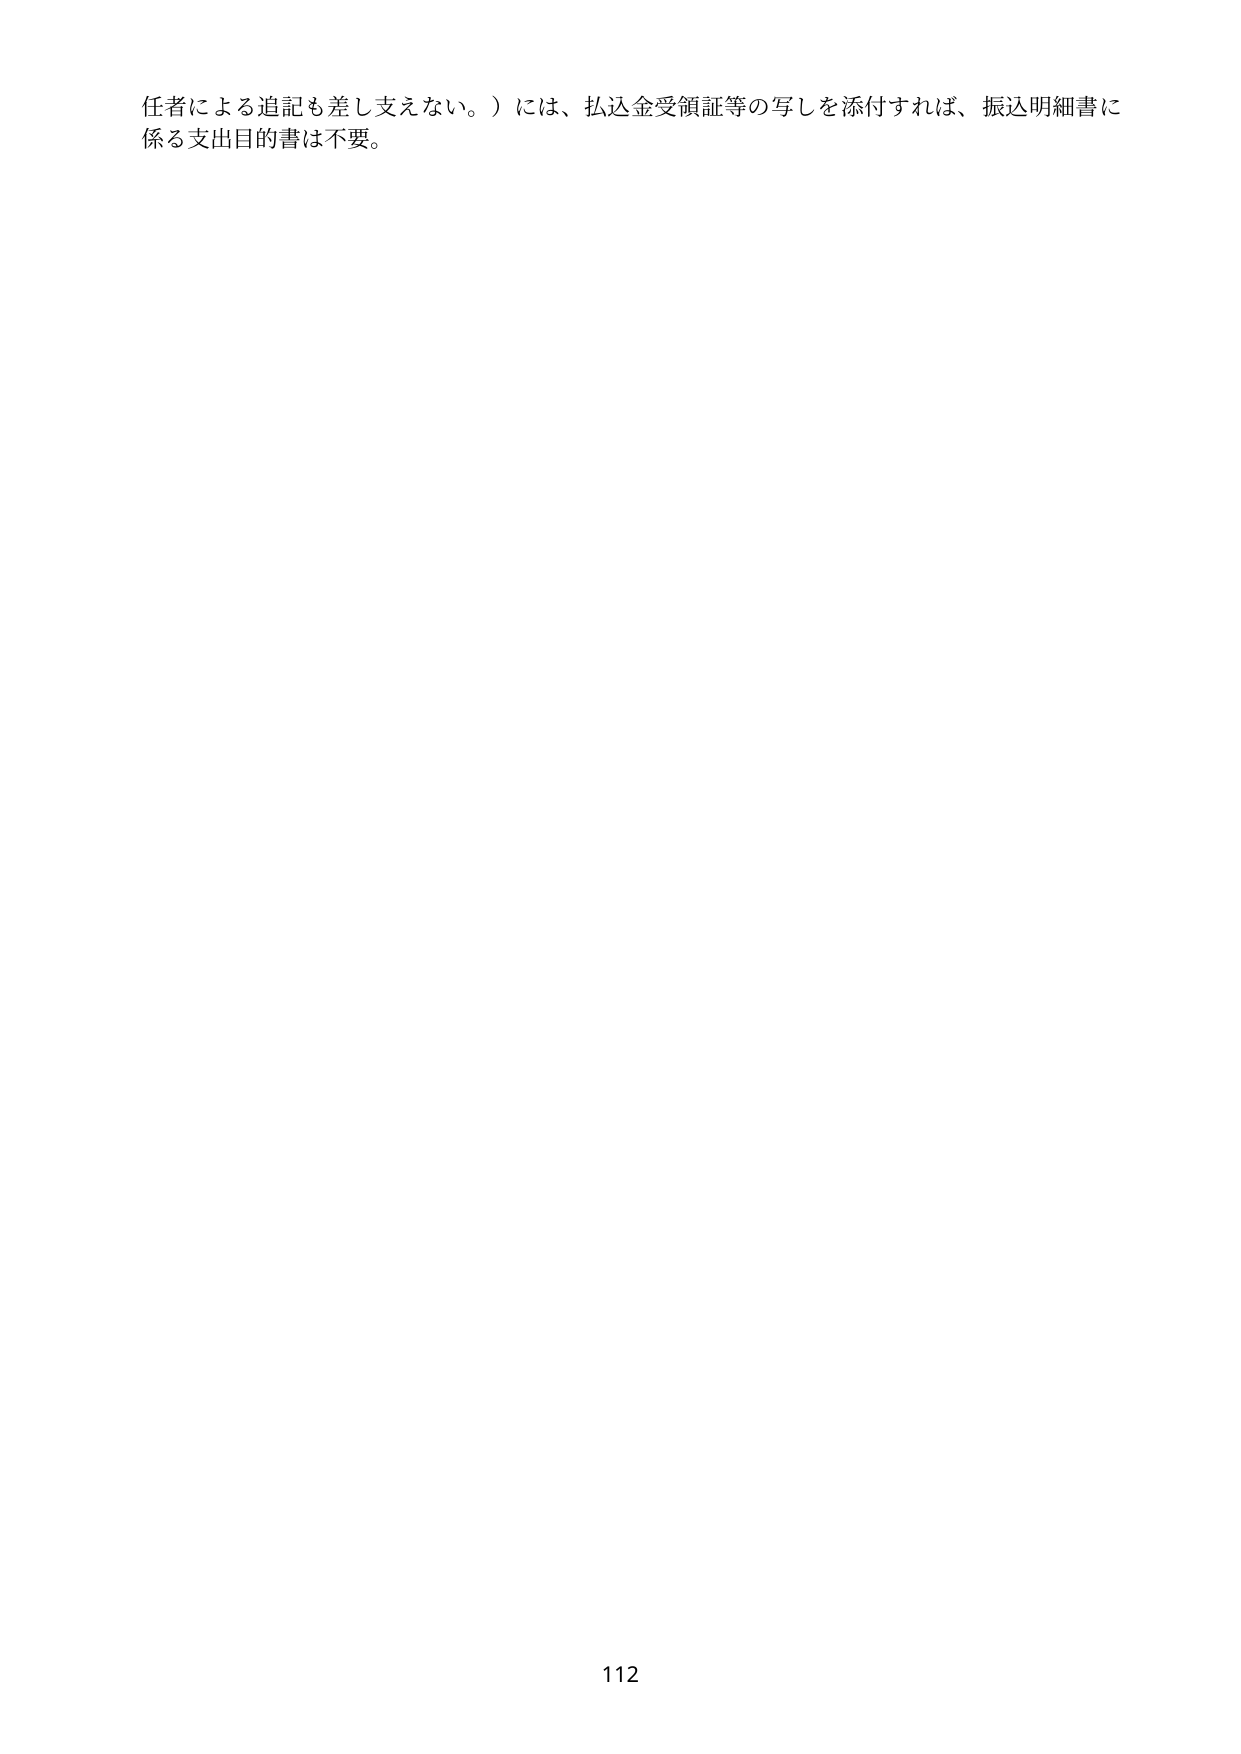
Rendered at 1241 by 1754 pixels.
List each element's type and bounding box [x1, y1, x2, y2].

text [118, 89, 1122, 154]
